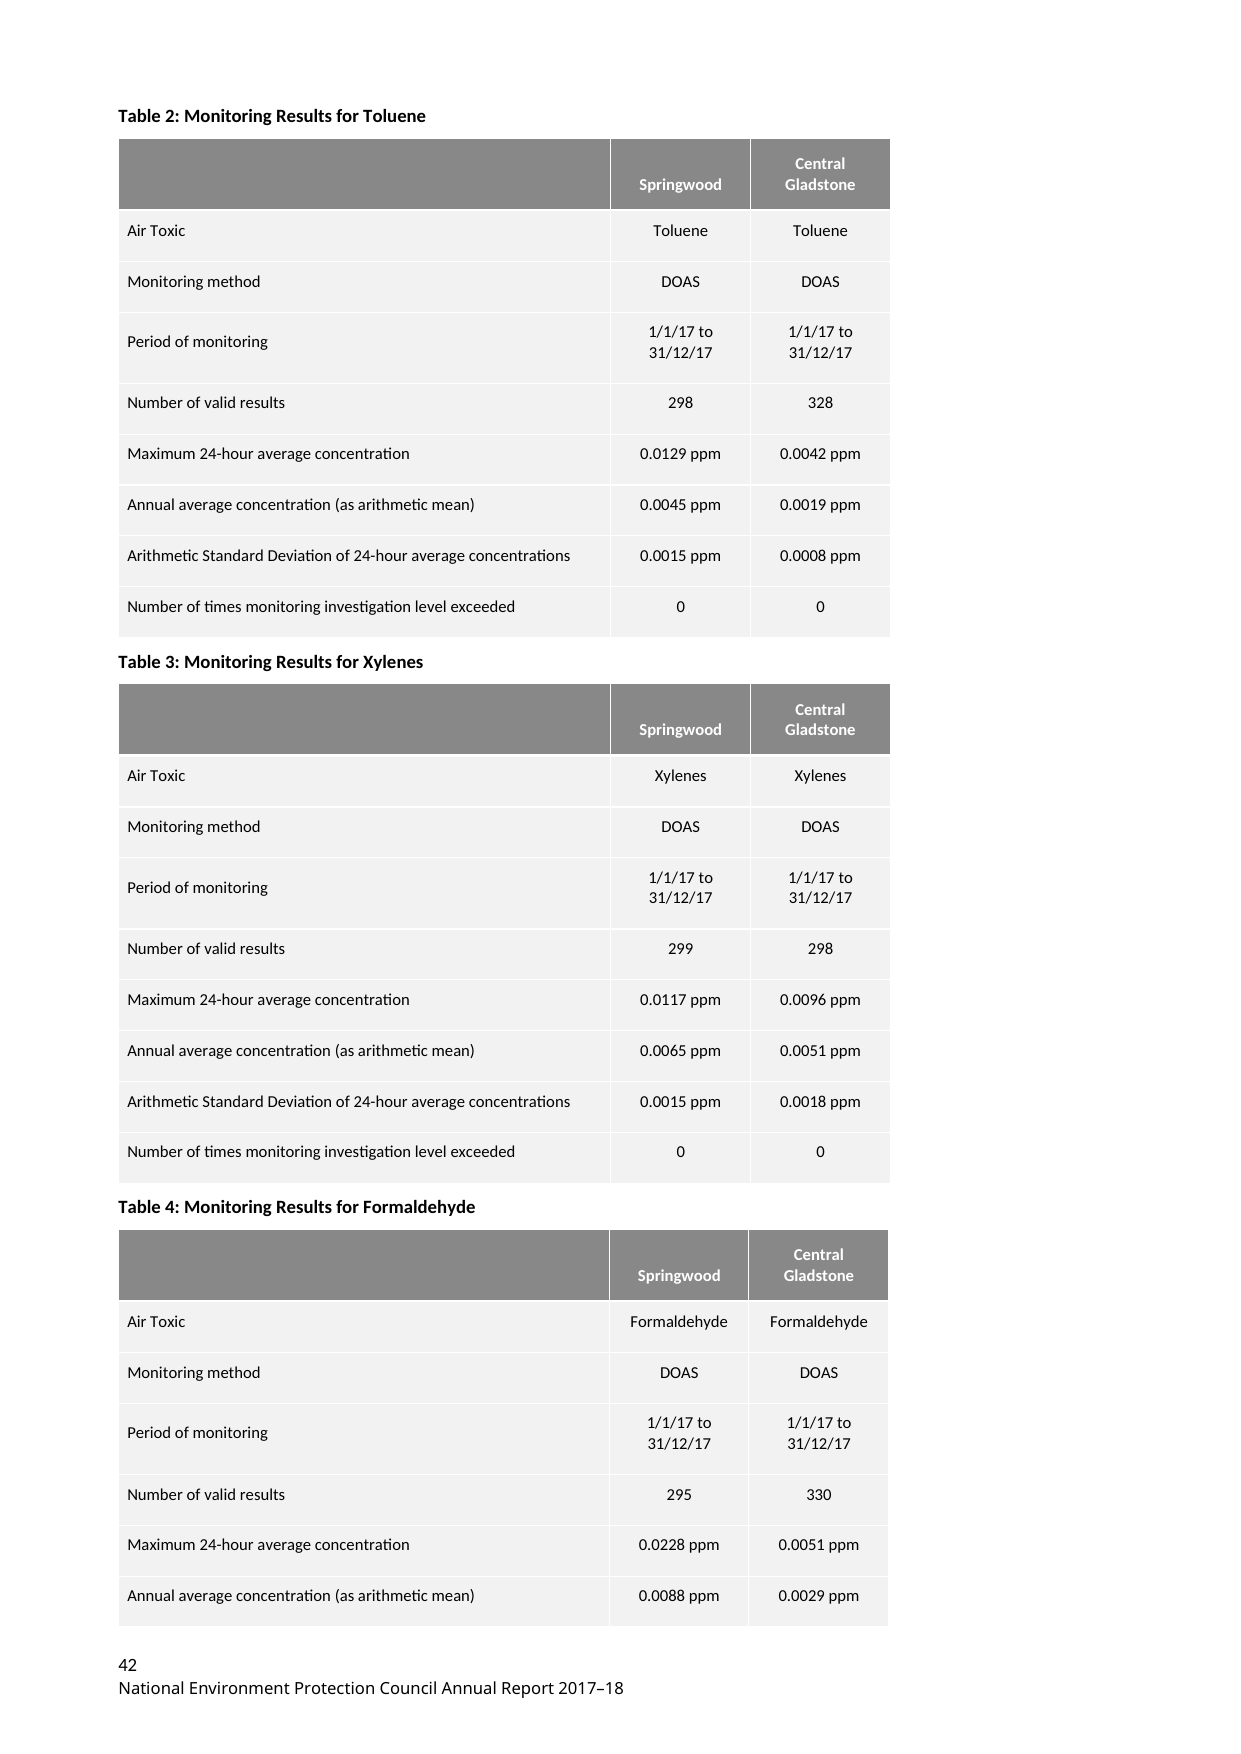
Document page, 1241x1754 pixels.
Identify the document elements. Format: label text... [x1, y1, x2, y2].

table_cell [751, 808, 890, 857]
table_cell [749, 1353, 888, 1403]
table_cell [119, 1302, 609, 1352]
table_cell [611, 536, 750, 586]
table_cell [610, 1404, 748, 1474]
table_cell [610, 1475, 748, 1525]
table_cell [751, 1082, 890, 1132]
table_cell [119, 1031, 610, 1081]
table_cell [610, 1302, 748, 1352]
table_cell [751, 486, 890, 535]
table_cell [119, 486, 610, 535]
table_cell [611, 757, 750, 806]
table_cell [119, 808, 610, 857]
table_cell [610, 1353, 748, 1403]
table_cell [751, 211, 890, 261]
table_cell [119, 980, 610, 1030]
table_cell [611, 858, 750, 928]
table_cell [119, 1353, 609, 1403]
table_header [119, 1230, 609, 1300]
subtitle Table 3: Monitoring Results for Xylenes [118, 650, 1090, 673]
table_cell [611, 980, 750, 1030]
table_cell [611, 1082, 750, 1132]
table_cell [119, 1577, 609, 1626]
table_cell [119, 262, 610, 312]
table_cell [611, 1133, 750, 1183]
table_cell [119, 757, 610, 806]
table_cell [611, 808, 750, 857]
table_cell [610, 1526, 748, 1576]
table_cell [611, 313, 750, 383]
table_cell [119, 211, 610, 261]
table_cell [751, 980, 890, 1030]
subtitle Table 4: Monitoring Results for Formaldehyde [118, 1195, 1090, 1218]
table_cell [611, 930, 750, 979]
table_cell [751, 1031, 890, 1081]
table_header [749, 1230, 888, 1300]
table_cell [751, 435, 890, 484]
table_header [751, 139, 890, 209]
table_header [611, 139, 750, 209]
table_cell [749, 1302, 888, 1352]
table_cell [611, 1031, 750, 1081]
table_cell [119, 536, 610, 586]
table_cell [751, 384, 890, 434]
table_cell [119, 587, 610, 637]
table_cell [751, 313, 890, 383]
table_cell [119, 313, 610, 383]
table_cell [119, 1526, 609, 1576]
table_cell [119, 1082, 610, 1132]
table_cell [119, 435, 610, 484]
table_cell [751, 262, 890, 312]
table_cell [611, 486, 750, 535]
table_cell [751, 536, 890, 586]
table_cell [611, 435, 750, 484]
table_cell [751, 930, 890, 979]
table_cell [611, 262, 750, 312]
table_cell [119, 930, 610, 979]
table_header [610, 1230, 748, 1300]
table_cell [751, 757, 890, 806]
subtitle Table 2: Monitoring Results for Toluene [118, 104, 1090, 127]
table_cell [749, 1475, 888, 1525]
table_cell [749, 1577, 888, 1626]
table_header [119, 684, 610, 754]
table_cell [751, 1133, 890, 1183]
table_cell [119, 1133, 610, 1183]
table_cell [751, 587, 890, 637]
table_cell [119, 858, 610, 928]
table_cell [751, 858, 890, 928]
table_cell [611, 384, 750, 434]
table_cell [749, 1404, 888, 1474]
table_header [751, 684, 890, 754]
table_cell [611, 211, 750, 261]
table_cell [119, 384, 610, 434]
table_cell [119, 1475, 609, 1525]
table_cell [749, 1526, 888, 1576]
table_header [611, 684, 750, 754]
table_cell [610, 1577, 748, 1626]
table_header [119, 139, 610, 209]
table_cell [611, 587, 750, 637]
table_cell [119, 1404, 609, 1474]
